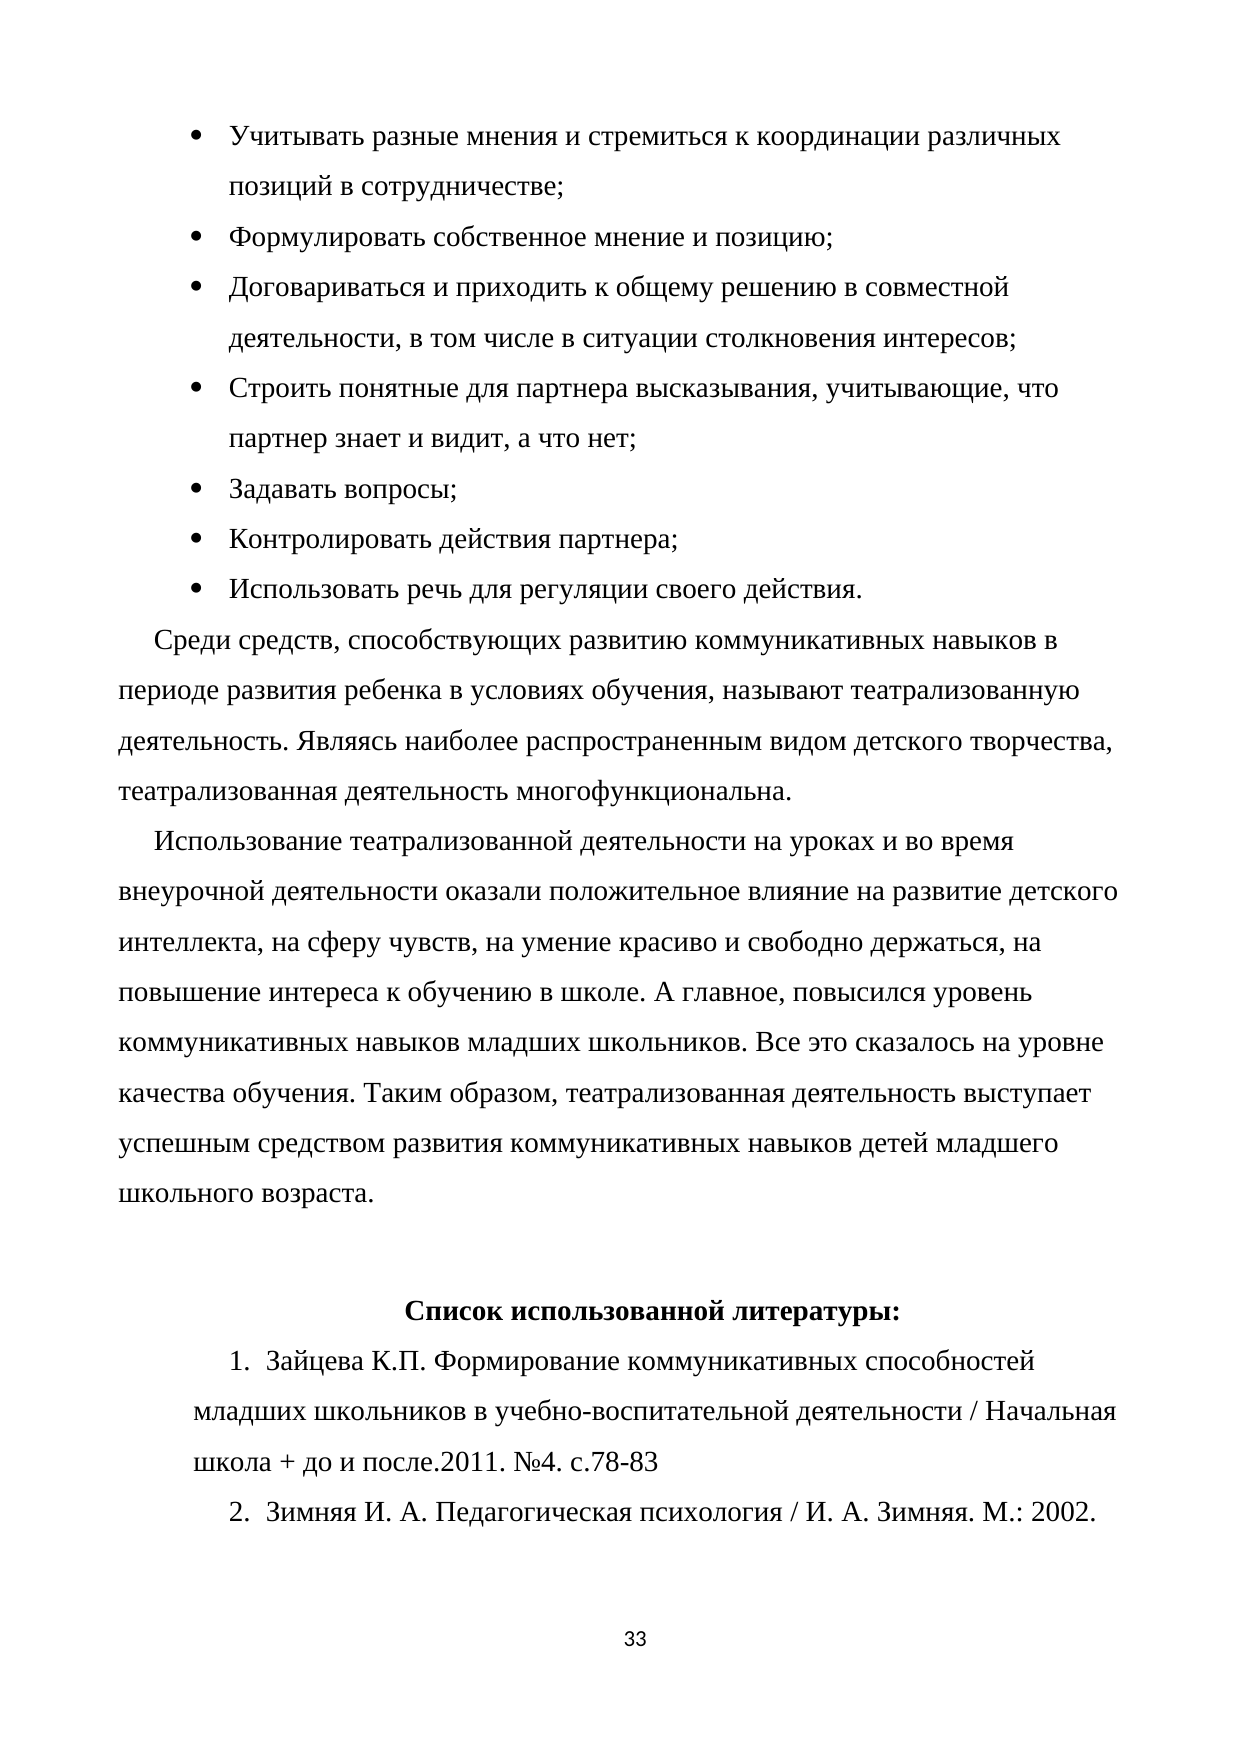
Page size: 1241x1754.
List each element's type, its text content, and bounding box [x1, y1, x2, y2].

text Использование театрализованной деятельности на уроках и во время внеурочной деятельности оказали положительное влияние на развитие детского интеллекта, на сферу чувств, на умение красиво и свободно держаться, на повышение интереса к обучению в школе. А главное, повысился уровень коммуникативных навыков младших школьников. Все это сказалось на уровне качества обучения. Таким образом, театрализованная деятельность выступает успешным средством развития коммуникативных навыков детей младшего школьного возраста. [118, 823, 1152, 1209]
list Зимняя И. А. Педагогическая психология / И. А. Зимняя. М.: 2002. [193, 1494, 1152, 1527]
list Контролировать действия партнера; [191, 521, 1152, 555]
text Среди средств, способствующих развитию коммуникативных навыков в периоде развития ребенка в условиях обучения, называют театрализованную деятельность. Являясь наиболее распространенным видом детского творчества, театрализованная деятельность многофункциональна. [118, 622, 1152, 806]
text Список использованной литературы: [118, 1293, 1152, 1326]
list Учитывать разные мнения и стремиться к координации различных позиций в сотрудничестве; [191, 118, 1152, 202]
list Зайцева К.П. Формирование коммуникативных способностей младших школьников в учебно-воспитательной деятельности / Начальная школа + до и после.2011. №4. с.78-83 [193, 1343, 1152, 1477]
list Строить понятные для партнера высказывания, учитывающие, что партнер знает и видит, а что нет; [191, 370, 1152, 454]
list Формулировать собственное мнение и позицию; [191, 219, 1152, 252]
list Задавать вопросы; [191, 471, 1152, 504]
list Договариваться и приходить к общему решению в совместной деятельности, в том числе в ситуации столкновения интересов; [191, 269, 1152, 353]
list Использовать речь для регуляции своего действия. [191, 572, 1152, 605]
